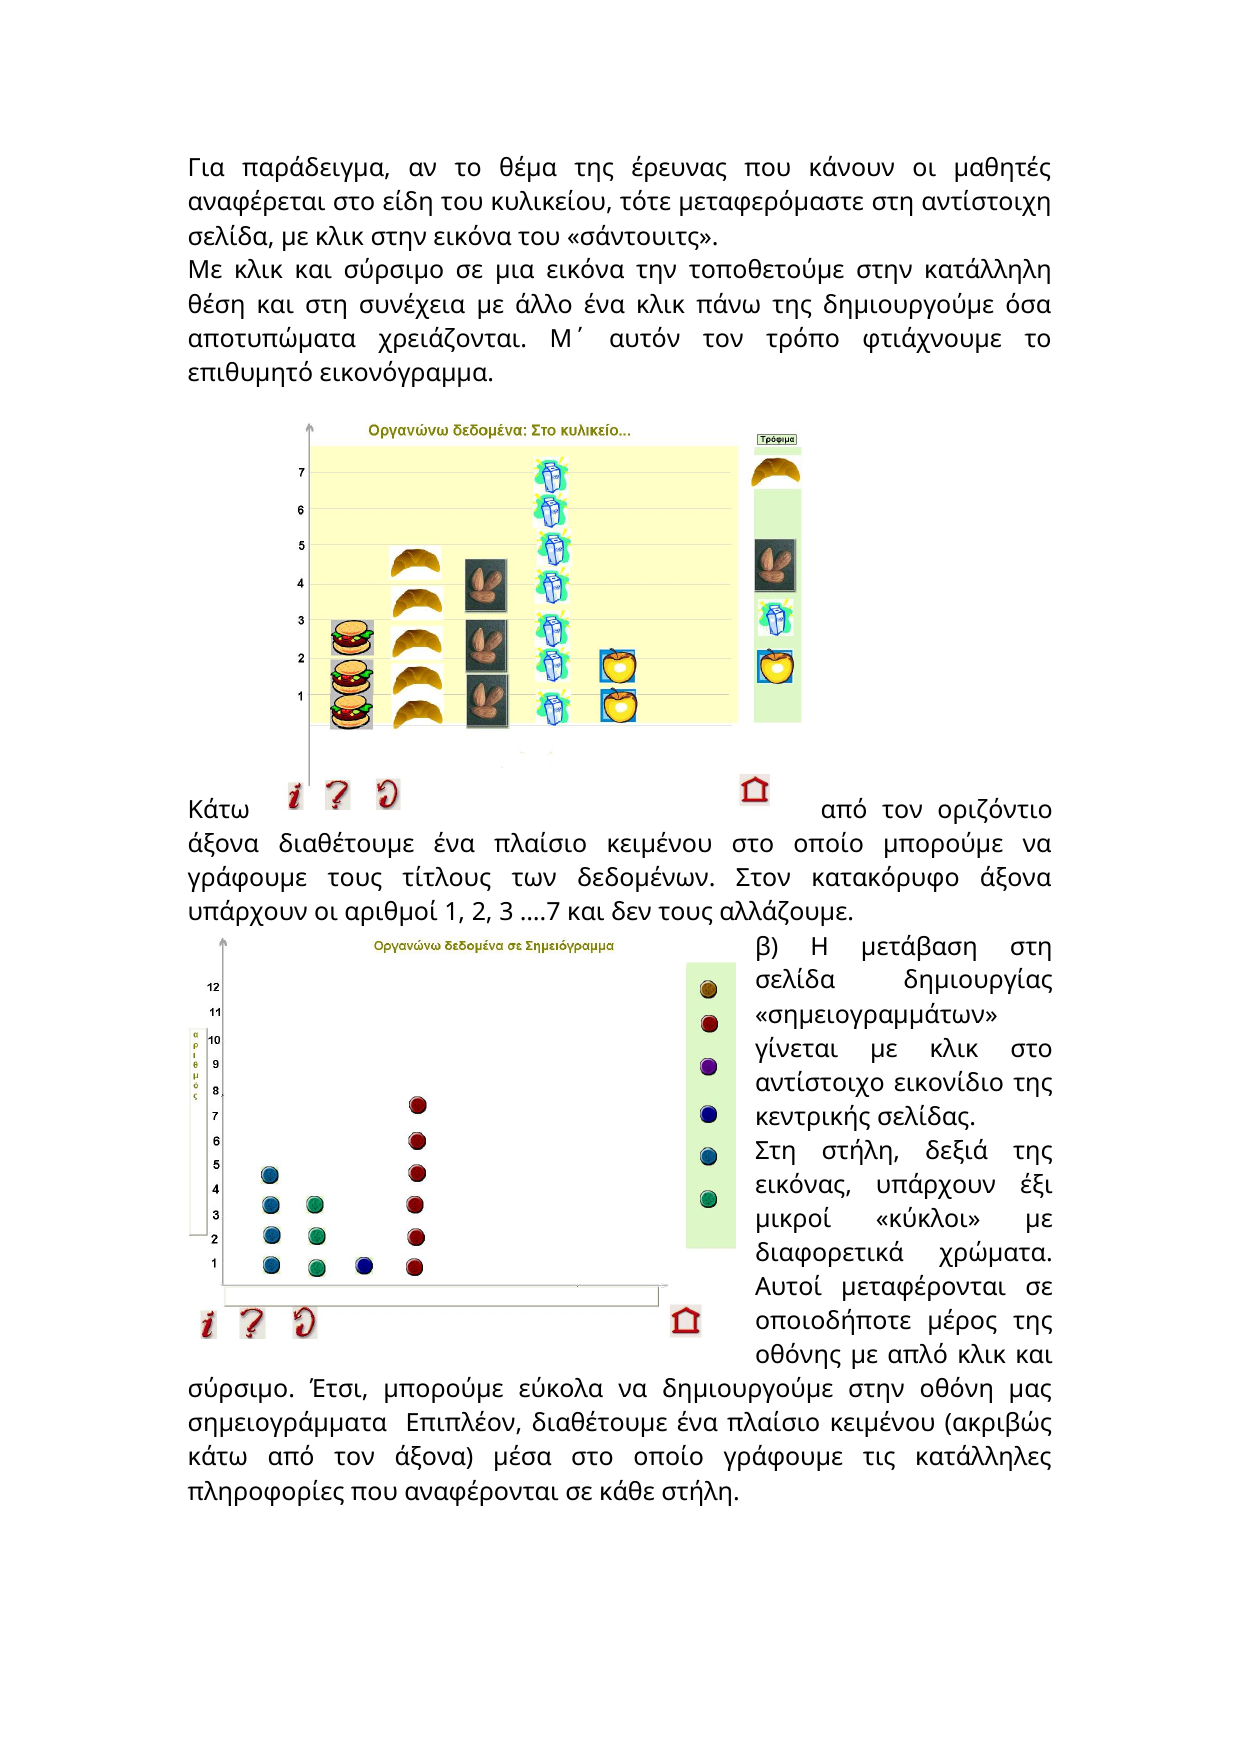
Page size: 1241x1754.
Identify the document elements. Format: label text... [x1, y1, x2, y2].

text Κάτω από τον οριζόντιο άξονα διαθέτουμε ένα πλαίσιο κειμένου στο οποίο μπορούμε να γράφουμε τους τίτλους των δεδομένων. Στον κατακόρυφο άξονα υπάρχουν οι αριθμοί 1, 2, 3 ….7 και δεν τους αλλάζουμε. [187, 792, 1053, 928]
text Στη στήλη, δεξιά της εικόνας, υπάρχουν έξι μικροί «κύκλοι» με διαφορετικά χρώματα. Αυτοί μεταφέρονται σε οποιοδήποτε μέρος της οθόνης με απλό κλικ και σύρσιμο. Έτσι, μπορούμε εύκολα να δημιουργούμε στην οθόνη μας σημειογράμματα Επιπλέον, διαθέτουμε ένα πλαίσιο κειμένου (ακριβώς κάτω από τον άξονα) μέσα στο οποίο γράφουμε τις κατάλληλες πληροφορίες που αναφέρονται σε κάθε στήλη. [187, 1132, 1053, 1507]
text Για παράδειγμα, αν το θέμα της έρευνας που κάνουν οι μαθητές αναφέρεται στο είδη του κυλικείου, τότε μεταφερόμαστε στη αντίστοιχη σελίδα, με κλικ στην εικόνα του «σάντουιτς». [187, 150, 1053, 252]
picture [187, 928, 736, 1339]
picture [275, 414, 802, 810]
text β) Η μετάβαση στη σελίδα δημιουργίας «σημειογραμμάτων» γίνεται με κλικ στο αντίστοιχο εικονίδιο της κεντρικής σελίδας. [736, 928, 1053, 1132]
text Με κλικ και σύρσιμο σε μια εικόνα την τοποθετούμε στην κατάλληλη θέση και στη συνέχεια με άλλο ένα κλικ πάνω της δημιουργούμε όσα αποτυπώματα χρειάζονται. Μ΄ αυτόν τον τρόπο φτιάχνουμε το επιθυμητό εικονόγραμμα. [187, 252, 1053, 388]
